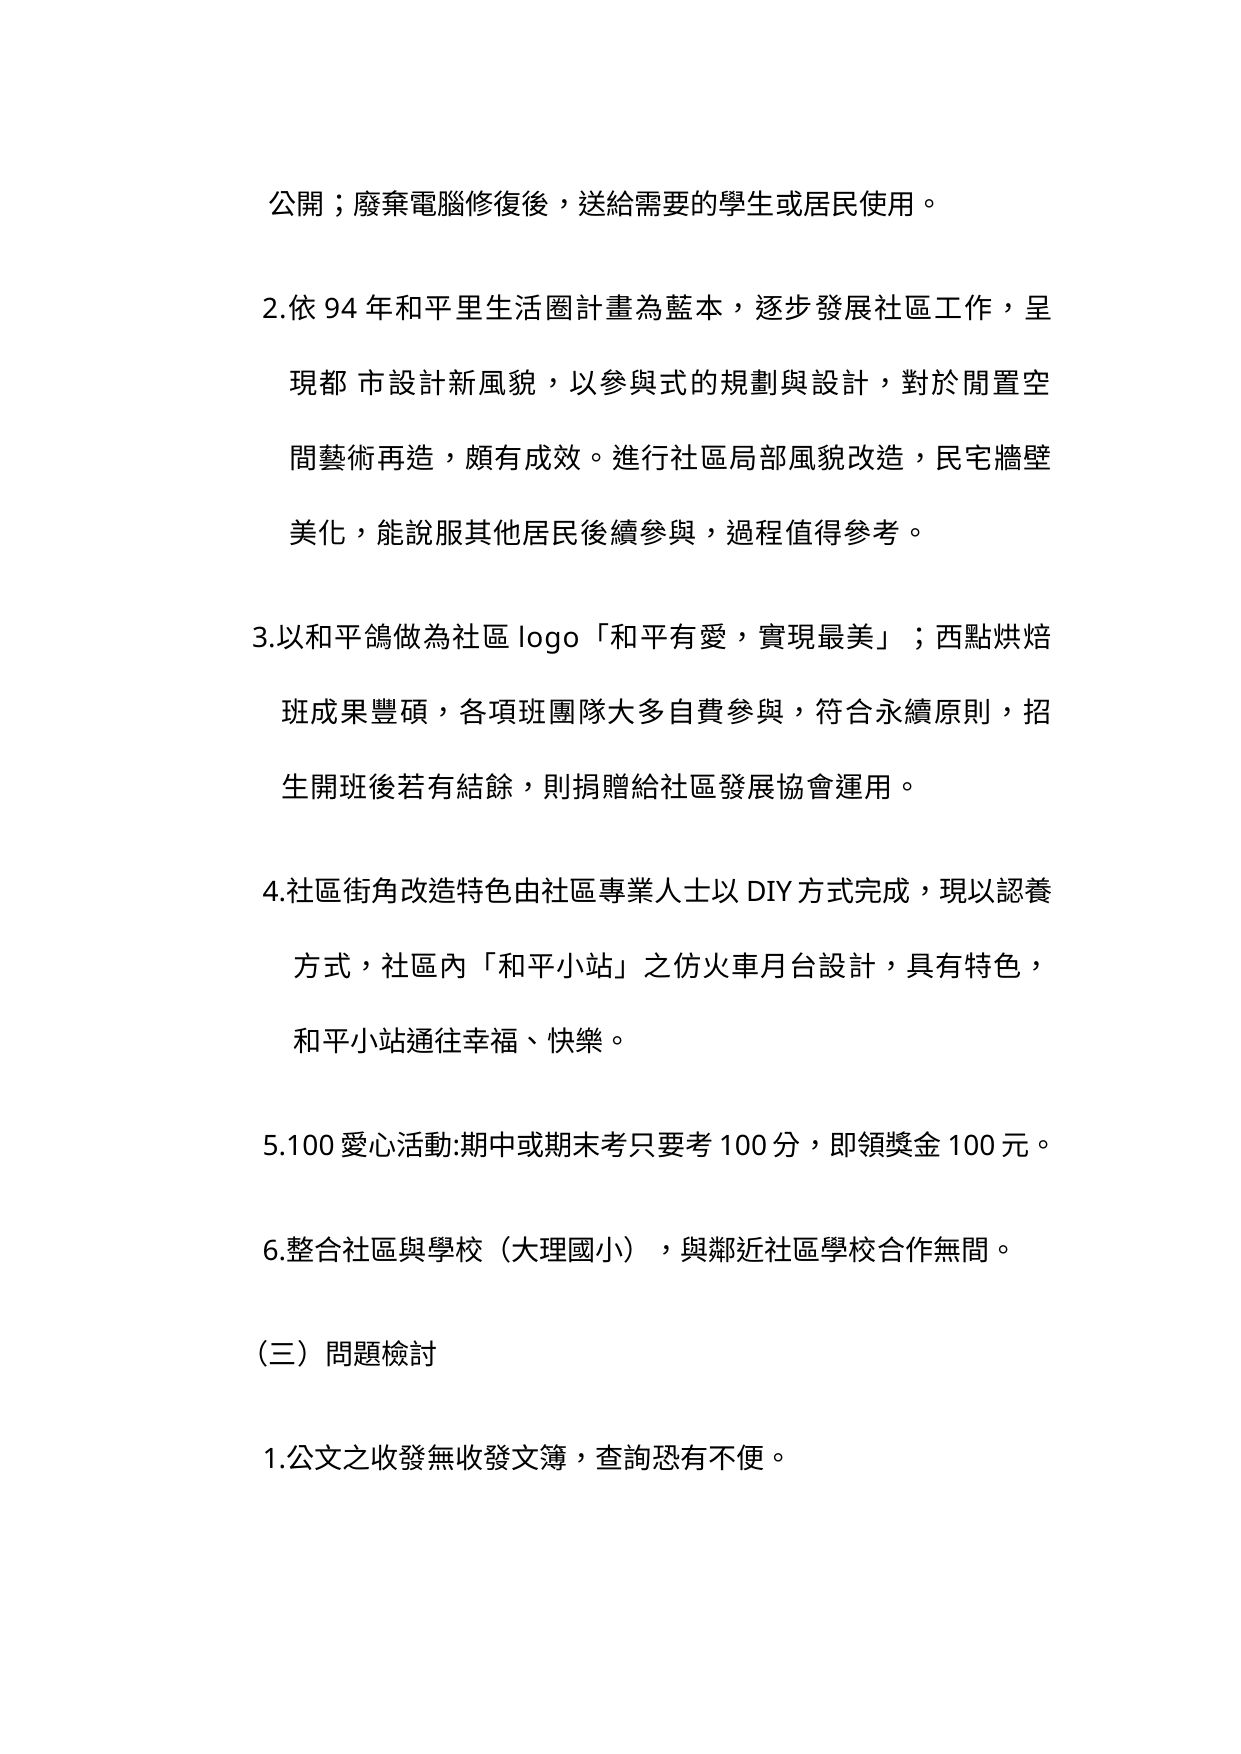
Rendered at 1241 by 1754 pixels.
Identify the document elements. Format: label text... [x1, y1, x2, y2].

text 4.社區街角改造特色由社區專業人士以DIY方式完成，現以認養方式，社區內「和平小站」之仿火車月台設計，具有特色，和平小站通往幸福、快樂。 [262, 852, 1053, 1077]
text 3.以和平鴿做為社區logo「和平有愛，實現最美」；西點烘焙班成果豐碩，各項班團隊大多自費參與，符合永續原則，招生開班後若有結餘，則捐贈給社區發展協會運用。 [243, 598, 1053, 823]
text 6.整合社區與學校（大理國小），與鄰近社區學校合作無間。 [262, 1210, 1053, 1285]
text 2.依94年和平里生活圈計畫為藍本，逐步發展社區工作，呈現都 市設計新風貌，以參與式的規劃與設計，對於閒置空間藝術再造，頗有成效。進行社區局部風貌改造，民宅牆壁美化，能說服其他居民後續參與，過程值得參考。 [262, 269, 1053, 569]
text （三）問題檢討 [216, 1314, 978, 1389]
text 公開；廢棄電腦修復後，送給需要的學生或居民使用。 [243, 164, 1053, 239]
text 5.100愛心活動:期中或期末考只要考100分，即領獎金100元。 [262, 1106, 1053, 1181]
text 1.公文之收發無收發文簿，查詢恐有不便。 [262, 1419, 1053, 1494]
